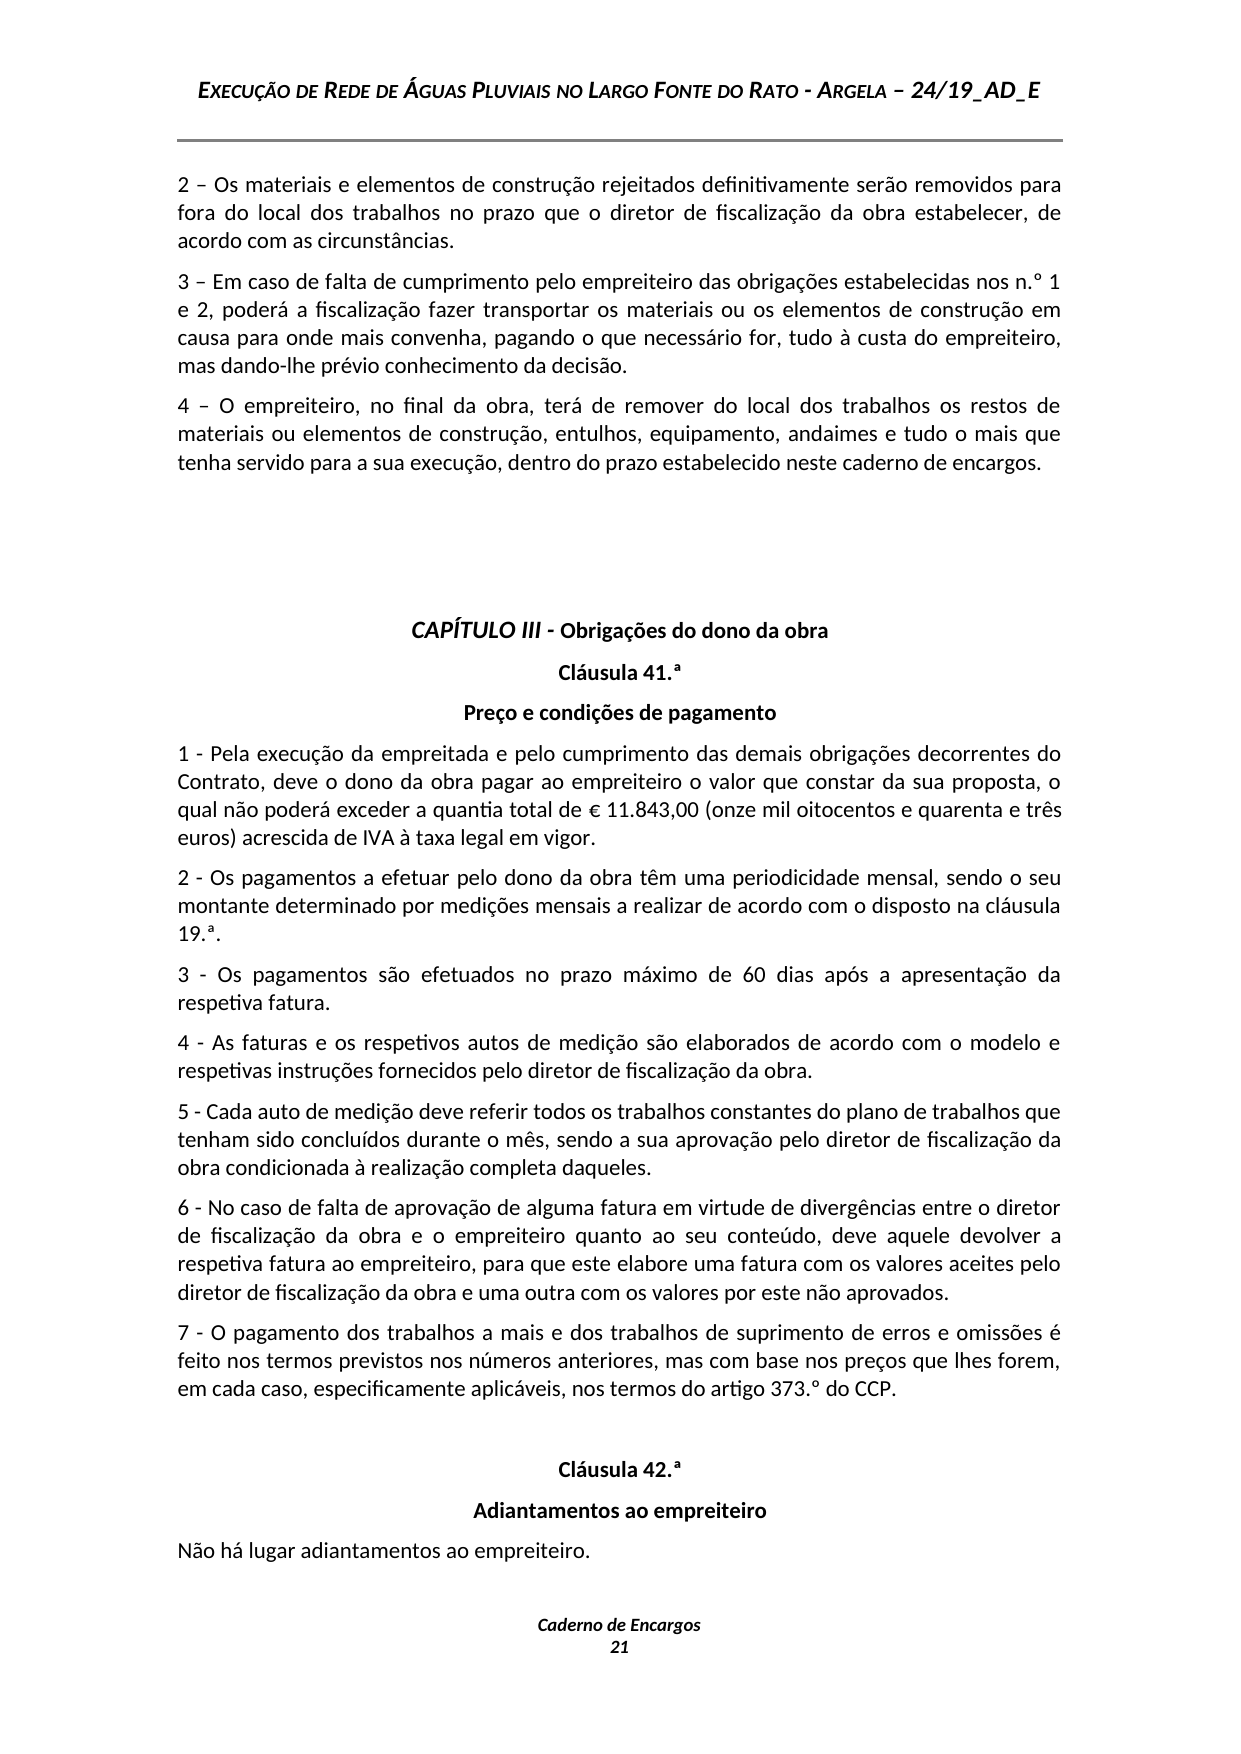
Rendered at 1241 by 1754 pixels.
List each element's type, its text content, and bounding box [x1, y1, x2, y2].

text 3 – Em caso de falta de cumprimento pelo empreiteiro das obrigações estabelecidas nos n.º 1 e 2, poderá a fiscalização fazer transportar os materiais ou os elementos de construção em causa para onde mais convenha, pagando o que necessário for, tudo à custa do empreiteiro, mas dando-lhe prévio conhecimento da decisão. [177, 267, 1063, 379]
text 1 - Pela execução da empreitada e pelo cumprimento das demais obrigações decorrentes do Contrato, deve o dono da obra pagar ao empreiteiro o valor que constar da sua proposta, o qual não poderá exceder a quantia total de € 11.843,00 (onze mil oitocentos e quarenta e três euros) acrescida de IVA à taxa legal em vigor. [177, 739, 1063, 851]
text 7 - O pagamento dos trabalhos a mais e dos trabalhos de suprimento de erros e omissões é feito nos termos previstos nos números anteriores, mas com base nos preços que lhes forem, em cada caso, especificamente aplicáveis, nos termos do artigo 373.º do CCP. [177, 1318, 1063, 1402]
text Cláusula 41.ª [177, 658, 1063, 686]
text 4 - As faturas e os respetivos autos de medição são elaborados de acordo com o modelo e respetivas instruções fornecidos pelo diretor de fiscalização da obra. [177, 1028, 1063, 1084]
text 4 – O empreiteiro, no final da obra, terá de remover do local dos trabalhos os restos de materiais ou elementos de construção, entulhos, equipamento, andaimes e tudo o mais que tenha servido para a sua execução, dentro do prazo estabelecido neste caderno de encargos. [177, 392, 1063, 476]
text Preço e condições de pagamento [177, 698, 1063, 726]
text 5 - Cada auto de medição deve referir todos os trabalhos constantes do plano de trabalhos que tenham sido concluídos durante o mês, sendo a sua aprovação pelo diretor de fiscalização da obra condicionada à realização completa daqueles. [177, 1097, 1063, 1181]
text 6 - No caso de falta de aprovação de alguma fatura em virtude de divergências entre o diretor de fiscalização da obra e o empreiteiro quanto ao seu conteúdo, deve aquele devolver a respetiva fatura ao empreiteiro, para que este elabore uma fatura com os valores aceites pelo diretor de fiscalização da obra e uma outra com os valores por este não aprovados. [177, 1193, 1063, 1306]
text 2 - Os pagamentos a efetuar pelo dono da obra têm uma periodicidade mensal, sendo o seu montante determinado por medições mensais a realizar de acordo com o disposto na cláusula 19.ª. [177, 863, 1063, 947]
text CAPÍTULO III - Obrigações do dono da obra [177, 615, 1063, 645]
text Adiantamentos ao empreiteiro [177, 1496, 1063, 1524]
text Não há lugar adiantamentos ao empreiteiro. [177, 1536, 1063, 1564]
text 2 – Os materiais e elementos de construção rejeitados definitivamente serão removidos para fora do local dos trabalhos no prazo que o diretor de fiscalização da obra estabelecer, de acordo com as circunstâncias. [177, 170, 1063, 254]
text Cláusula 42.ª [177, 1455, 1063, 1483]
text 3 - Os pagamentos são efetuados no prazo máximo de 60 dias após a apresentação da respetiva fatura. [177, 960, 1063, 1016]
